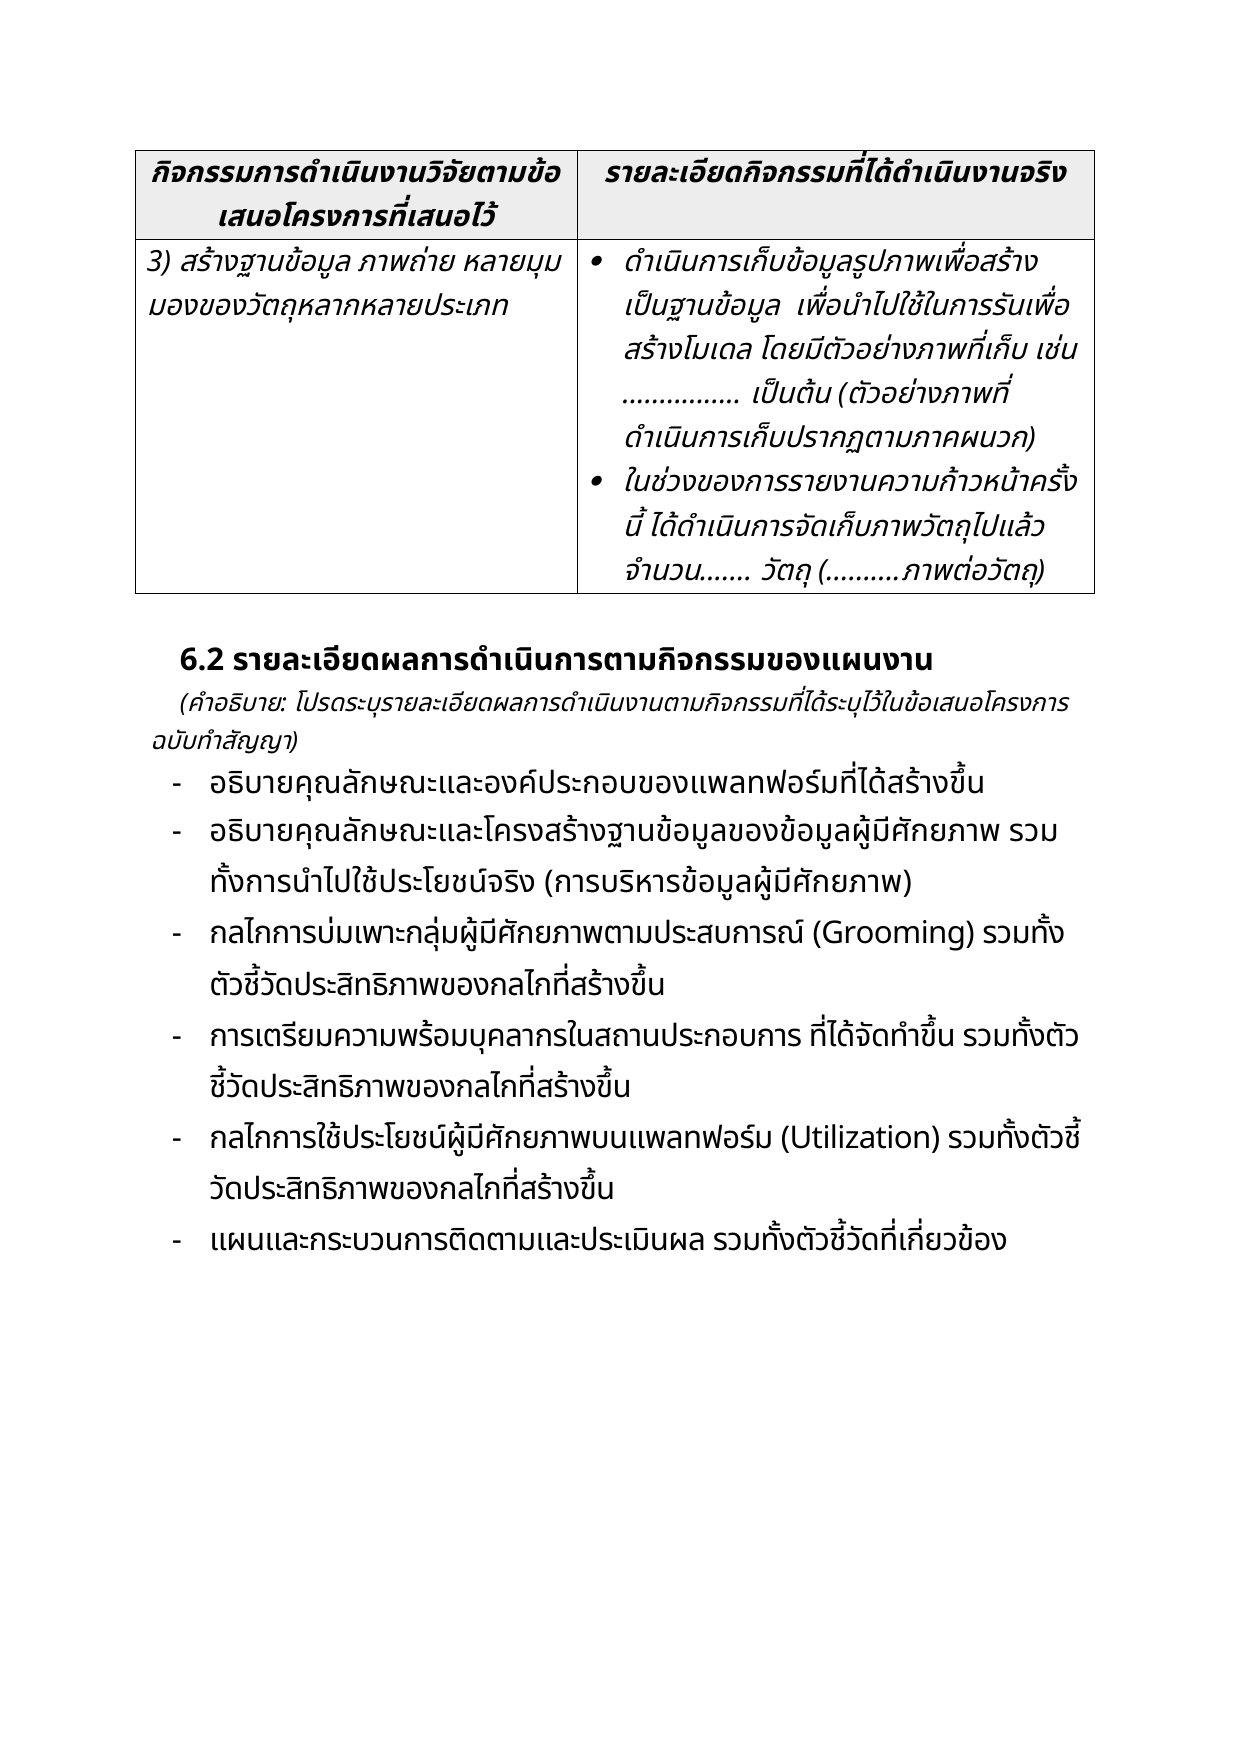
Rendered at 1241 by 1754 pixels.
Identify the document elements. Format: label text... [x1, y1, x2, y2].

table_header กิจกรรมการดำเนินงานวิจัยตามข้อเสนอโครงการที่เสนอไว้ [136, 151, 577, 239]
table_cell ดำเนินการเก็บข้อมูลรูปภาพเพื่อสร้างเป็นฐานข้อมูล เพื่อนำไปใช้ในการรันเพื่อสร้างโมเดล โดยมีตัวอย่างภาพที่เก็บ เช่น ................ เป็นต้น (ตัวอย่างภาพที่ดำเนินการเก็บปรากฏตามภาคผนวก) ในช่วงของการรายงานความก้าวหน้าครั้งนี้ ได้ดำเนินการจัดเก็บภาพวัตถุไปแล้ว จำนวน....... วัตถุ (..........ภาพต่อวัตถุ) [578, 240, 1094, 593]
table_header รายละเอียดกิจกรรมที่ได้ดำเนินงานจริง [578, 151, 1094, 239]
list กลไกการใช้ประโยชน์ผู้มีศักยภาพบนแพลทฟอร์ม (Utilization) รวมทั้งตัวชี้วัดประสิทธิภาพของกลไกที่สร้างขึ้น [172, 1115, 1090, 1213]
text 6.2 รายละเอียดผลการดำเนินการตามกิจกรรมของแผนงาน [150, 637, 1090, 684]
list แผนเเละกระบวนการติดตามเเละประเมินผล รวมทั้งตัวชี้วัดที่เกี่ยวข้อง [172, 1217, 1090, 1264]
list อธิบายคุณลักษณะและโครงสร้างฐานข้อมูลของข้อมูลผู้มีศักยภาพ รวมทั้งการนำไปใช้ประโยชน์จริง (การบริหารข้อมูลผู้มีศักยภาพ) [172, 808, 1090, 907]
list การเตรียมความพร้อมบุคลากรในสถานประกอบการ ที่ได้จัดทำขึ้น รวมทั้งตัวชี้วัดประสิทธิภาพของกลไกที่สร้างขึ้น [172, 1013, 1090, 1111]
text (คำอธิบาย: โปรดระบุรายละเอียดผลการดำเนินงานตามกิจกรรมที่ได้ระบุไว้ในข้อเสนอโครงการฉบับทำสัญญา) [150, 684, 1090, 761]
list อธิบายคุณลักษณะและองค์ประกอบของแพลทฟอร์มที่ได้สร้างขึ้น [172, 761, 1090, 808]
table_cell 3) สร้างฐานข้อมูล ภาพถ่าย หลายมุมมองของวัตถุหลากหลายประเภท [136, 240, 577, 593]
list กลไกการบ่มเพาะกลุ่มผู้มีศักยภาพตามประสบการณ์ (Grooming) รวมทั้งตัวชี้วัดประสิทธิภาพของกลไกที่สร้างขึ้น [172, 911, 1090, 1009]
